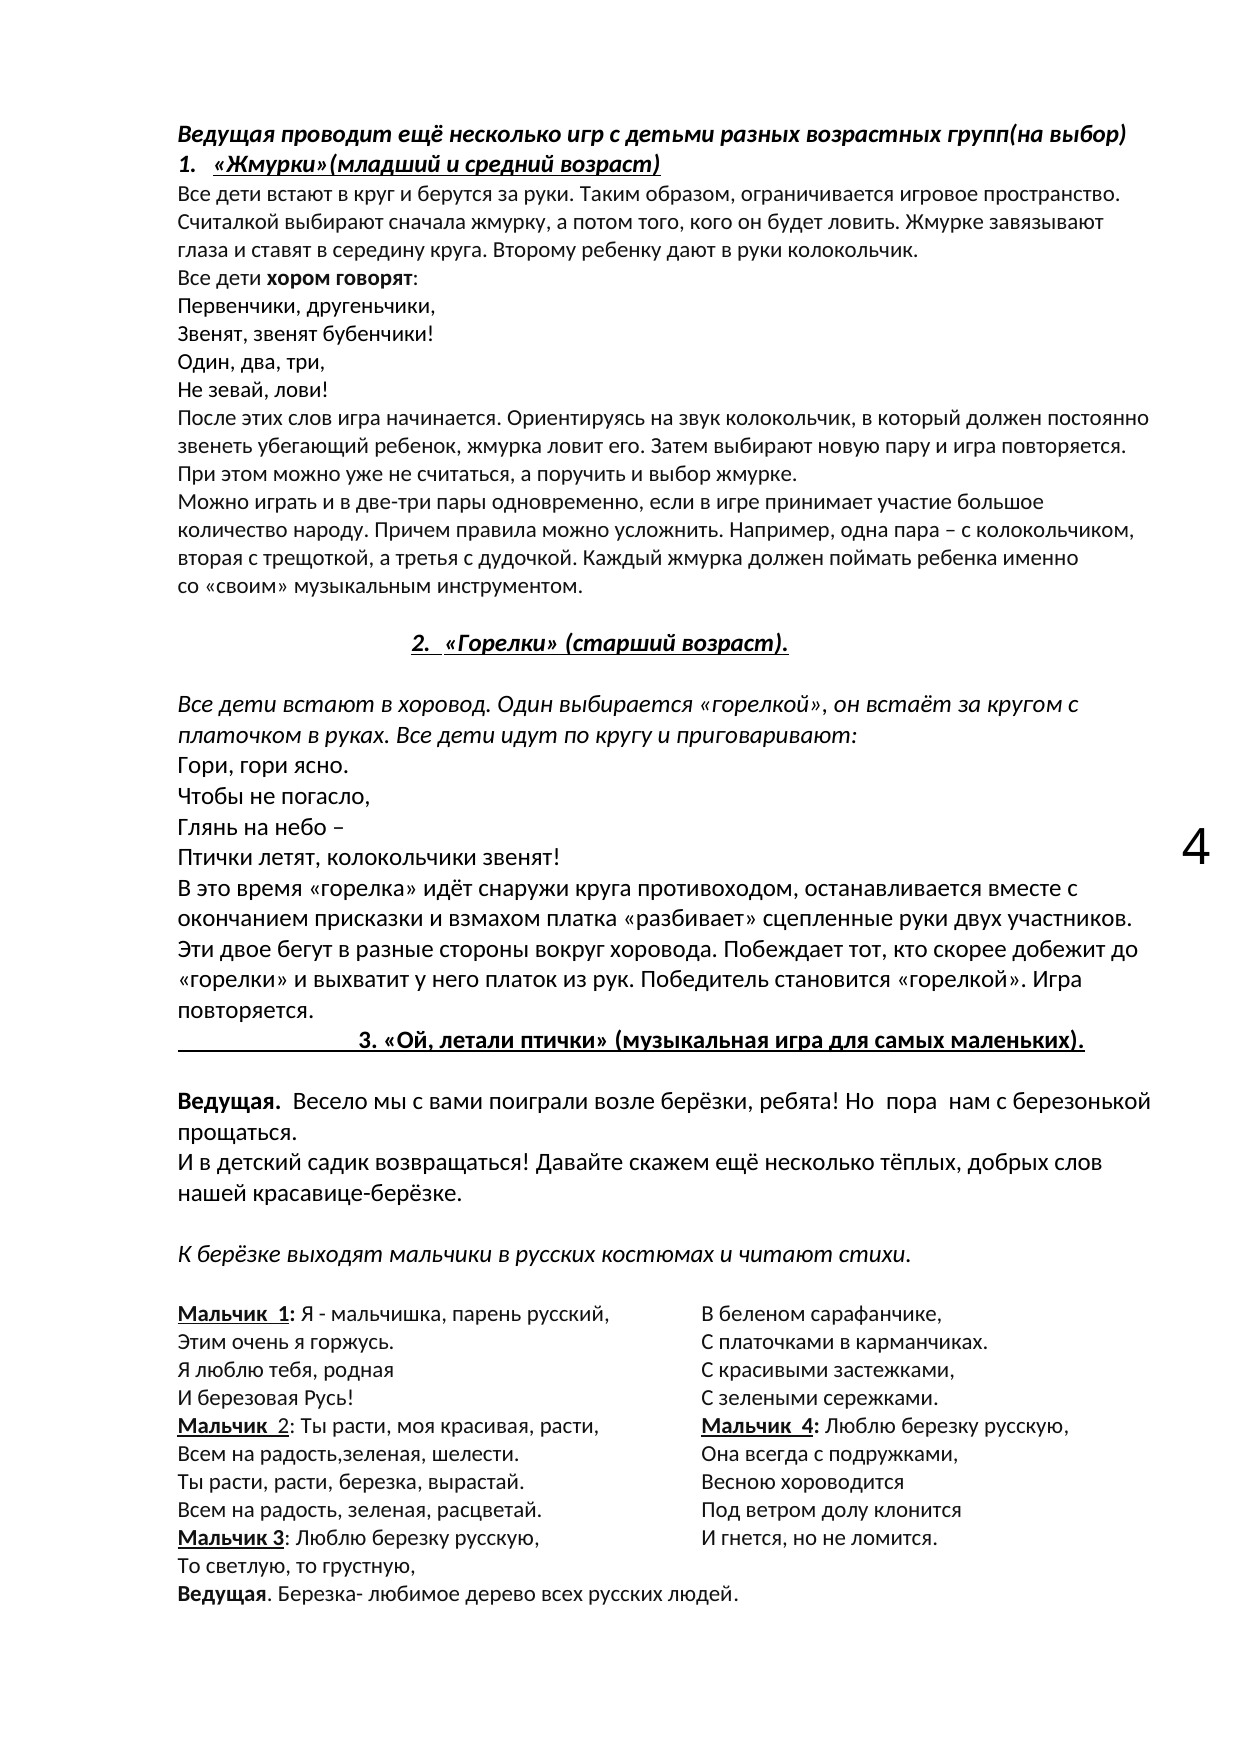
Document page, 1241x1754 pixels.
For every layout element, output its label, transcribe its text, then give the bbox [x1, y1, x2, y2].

text Мальчик 1: Я - мальчишка, парень русский, [177, 1299, 627, 1327]
text Мальчик 2: Ты расти, моя красивая, расти, [177, 1411, 627, 1439]
text 3. «Ой, летали птички» (музыкальная игра для самых маленьких). [177, 1024, 1152, 1055]
text Ведущая. Березка- любимое дерево всех русских людей. [177, 1579, 1152, 1607]
text И гнется, но не ломится. [701, 1523, 1152, 1551]
text Можно играть и в две-три пары одновременно, если в игре принимает участие большое количество народу. Причем правила можно усложнить. Например, одна пара – с колокольчиком, вторая с трещоткой, а третья с дудочкой. Каждый жмурка должен поймать ребенка именно со «своим» музыкальным инструментом. [177, 487, 1152, 599]
text Глянь на небо – [177, 811, 1152, 841]
text Первенчики, другеньчики, [177, 291, 1152, 319]
text Мальчик 4: Люблю березку русскую, [701, 1411, 1152, 1439]
text Ведущая. Весело мы с вами поиграли возле берёзки, ребята! Но пора нам с березонькой прощаться. [177, 1085, 1152, 1146]
text И в детский садик возвращаться! Давайте скажем ещё несколько тёплых, добрых слов нашей красавице-берёзке. [177, 1146, 1152, 1207]
text Гори, гори ясно. [177, 749, 1152, 780]
text Звенят, звенят бубенчики! [177, 319, 1152, 347]
text Я люблю тебя, родная [177, 1355, 627, 1383]
text Один, два, три, [177, 347, 1152, 375]
text Все дети хором говорят: [177, 263, 1152, 291]
text Ведущая проводит ещё несколько игр с детьми разных возрастных групп(на выбор) 1. «Жмурки»(младший и средний возраст) [177, 118, 1152, 179]
text В это время «горелка» идёт снаружи круга противоходом, останавливается вместе с окончанием присказки и взмахом платка «разбивает» сцепленные руки двух участников. Эти двое бегут в разные стороны вокруг хоровода. Побеждает тот, кто скорее добежит до «горелки» и выхватит у него платок из рук. Победитель становится «горелкой». Игра повторяется. [177, 872, 1152, 1024]
text С платочками в карманчиках. [701, 1327, 1152, 1355]
text Под ветром долу клонится [701, 1495, 1152, 1523]
text К берёзке выходят мальчики в русских костюмах и читают стихи. [177, 1238, 1152, 1268]
text Этим очень я горжусь. [177, 1327, 627, 1355]
text Всем на радость,зеленая, шелести. [177, 1439, 627, 1467]
text После этих слов игра начинается. Ориентируясь на звук колокольчик, в который должен постоянно звенеть убегающий ребенок, жмурка ловит его. Затем выбирают новую пару и игра повторяется. При этом можно уже не считаться, а поручить и выбор жмурке. [177, 403, 1152, 487]
text Все дети встают в круг и берутся за руки. Таким образом, ограничивается игровое пространство. Считалкой выбирают сначала жмурку, а потом того, кого он будет ловить. Жмурке завязывают глаза и ставят в середину круга. Второму ребенку дают в руки колокольчик. [177, 179, 1152, 263]
text Всем на радость, зеленая, расцветай. [177, 1495, 627, 1523]
text Чтобы не погасло, [177, 780, 1152, 811]
text С красивыми застежками, [701, 1355, 1152, 1383]
text Она всегда с подружками, [701, 1439, 1152, 1467]
text То светлую, то грустную, [177, 1551, 627, 1579]
text В беленом сарафанчике, [701, 1299, 1152, 1327]
text Птички летят, колокольчики звенят! [177, 841, 1152, 872]
text С зелеными сережками. [701, 1383, 1152, 1411]
text Не зевай, лови! [177, 375, 1152, 403]
text Ты расти, расти, березка, вырастай. [177, 1467, 627, 1495]
text Все дети встают в хоровод. Один выбирается «горелкой», он встаёт за кругом с платочком в руках. Все дети идут по кругу и приговаривают: [177, 688, 1152, 749]
text Мальчик 3: Люблю березку русскую, [177, 1523, 627, 1551]
text Весною хороводится [701, 1467, 1152, 1495]
text 2. «Горелки» (старший возраст). [177, 627, 1152, 658]
text И березовая Русь! [177, 1383, 627, 1411]
